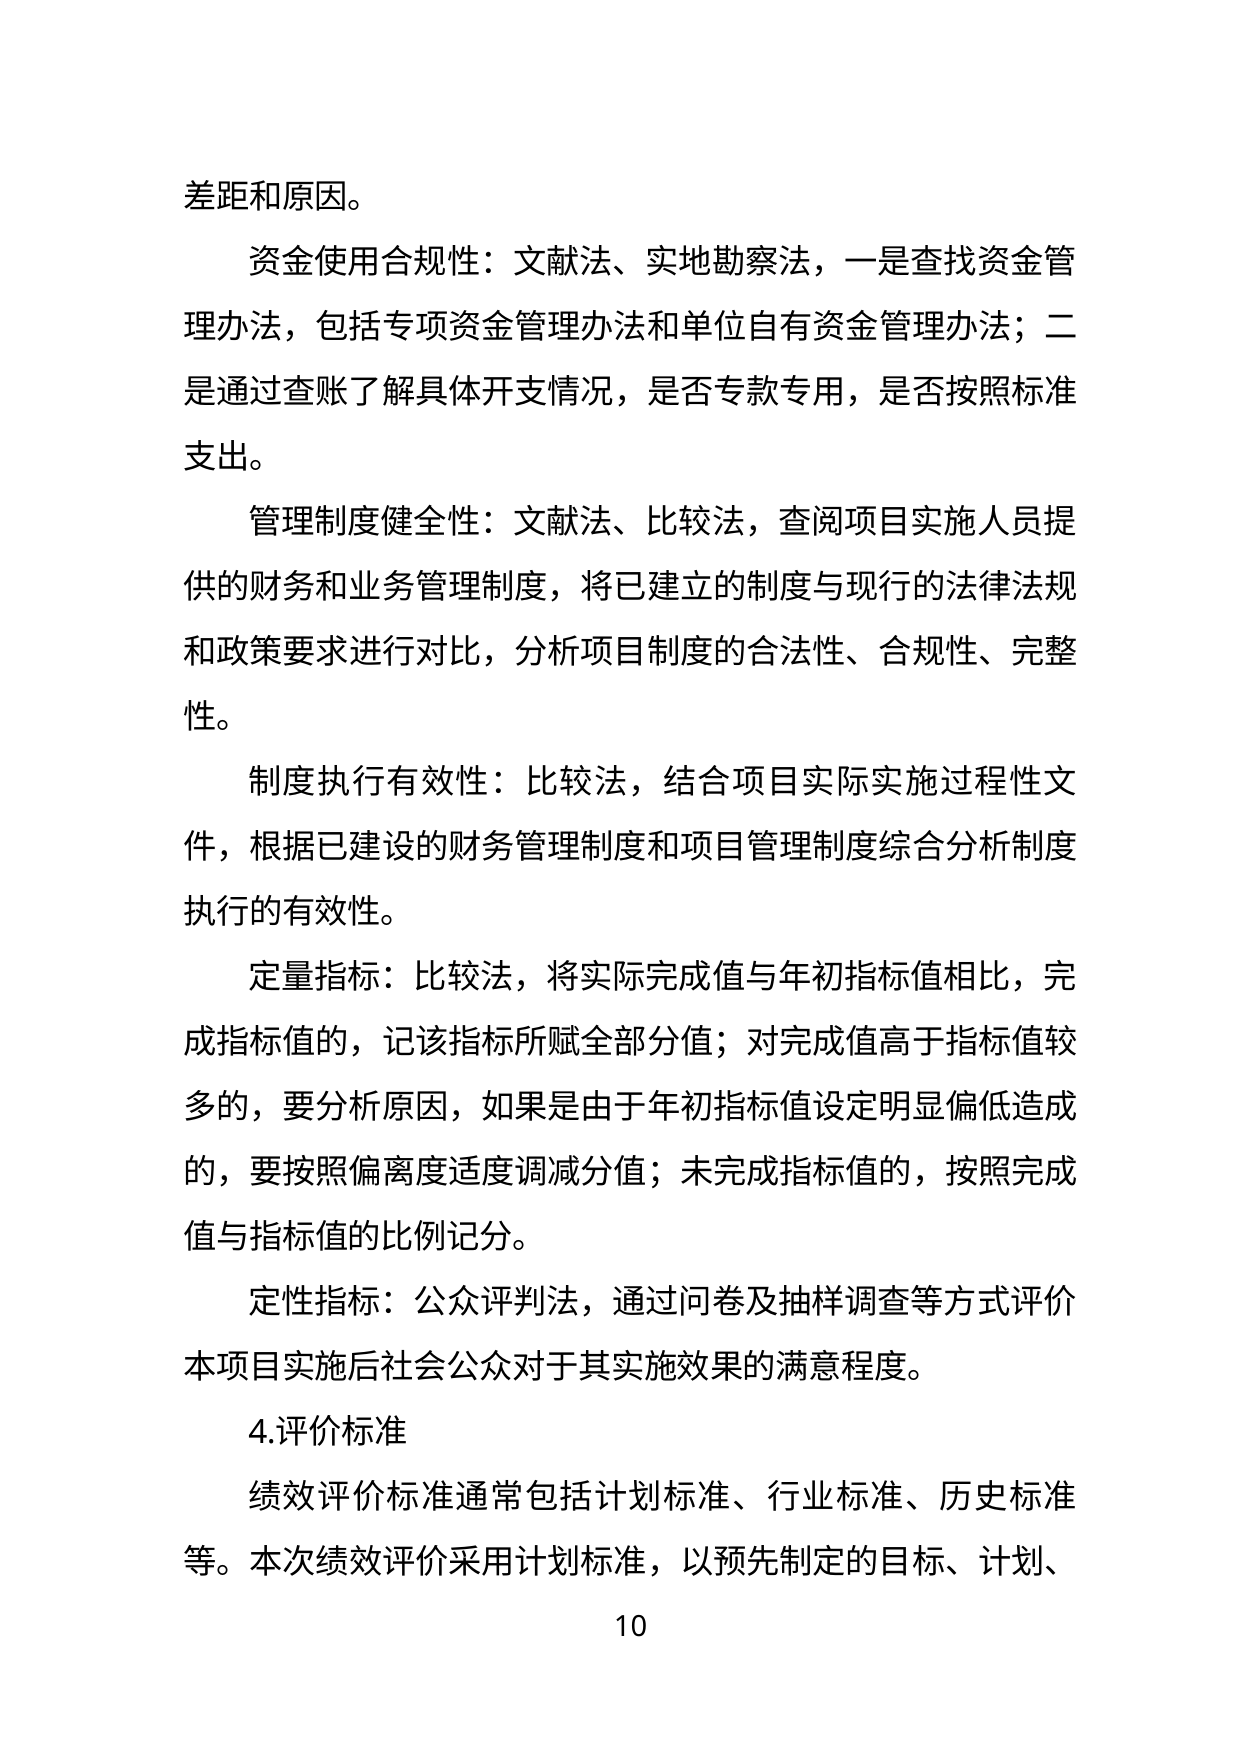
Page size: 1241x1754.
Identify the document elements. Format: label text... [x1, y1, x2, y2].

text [183, 1462, 1078, 1592]
text 定量指标：比较法，将实际完成值与年初指标值相比，完成指标值的，记该指标所赋全部分值；对完成值高于指标值较多的，要分析原因，如果是由于年初指标值设定明显偏低造成的，要按照偏离度适度调减分值；未完成指标值的，按照完成值与指标值的比例记分。 [183, 942, 1078, 1267]
text 资金使用合规性：文献法、实地勘察法，一是查找资金管理办法，包括专项资金管理办法和单位自有资金管理办法；二是通过查账了解具体开支情况，是否专款专用，是否按照标准支出。 [183, 227, 1078, 487]
text 管理制度健全性：文献法、比较法，查阅项目实施人员提供的财务和业务管理制度，将已建立的制度与现行的法律法规和政策要求进行对比，分析项目制度的合法性、合规性、完整性。 [183, 487, 1078, 747]
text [183, 162, 1078, 227]
text 4.评价标准 [183, 1397, 1078, 1462]
text 定性指标：公众评判法，通过问卷及抽样调查等方式评价本项目实施后社会公众对于其实施效果的满意程度。 [183, 1267, 1078, 1397]
text 制度执行有效性：比较法，结合项目实际实施过程性文件，根据已建设的财务管理制度和项目管理制度综合分析制度执行的有效性。 [183, 747, 1078, 942]
